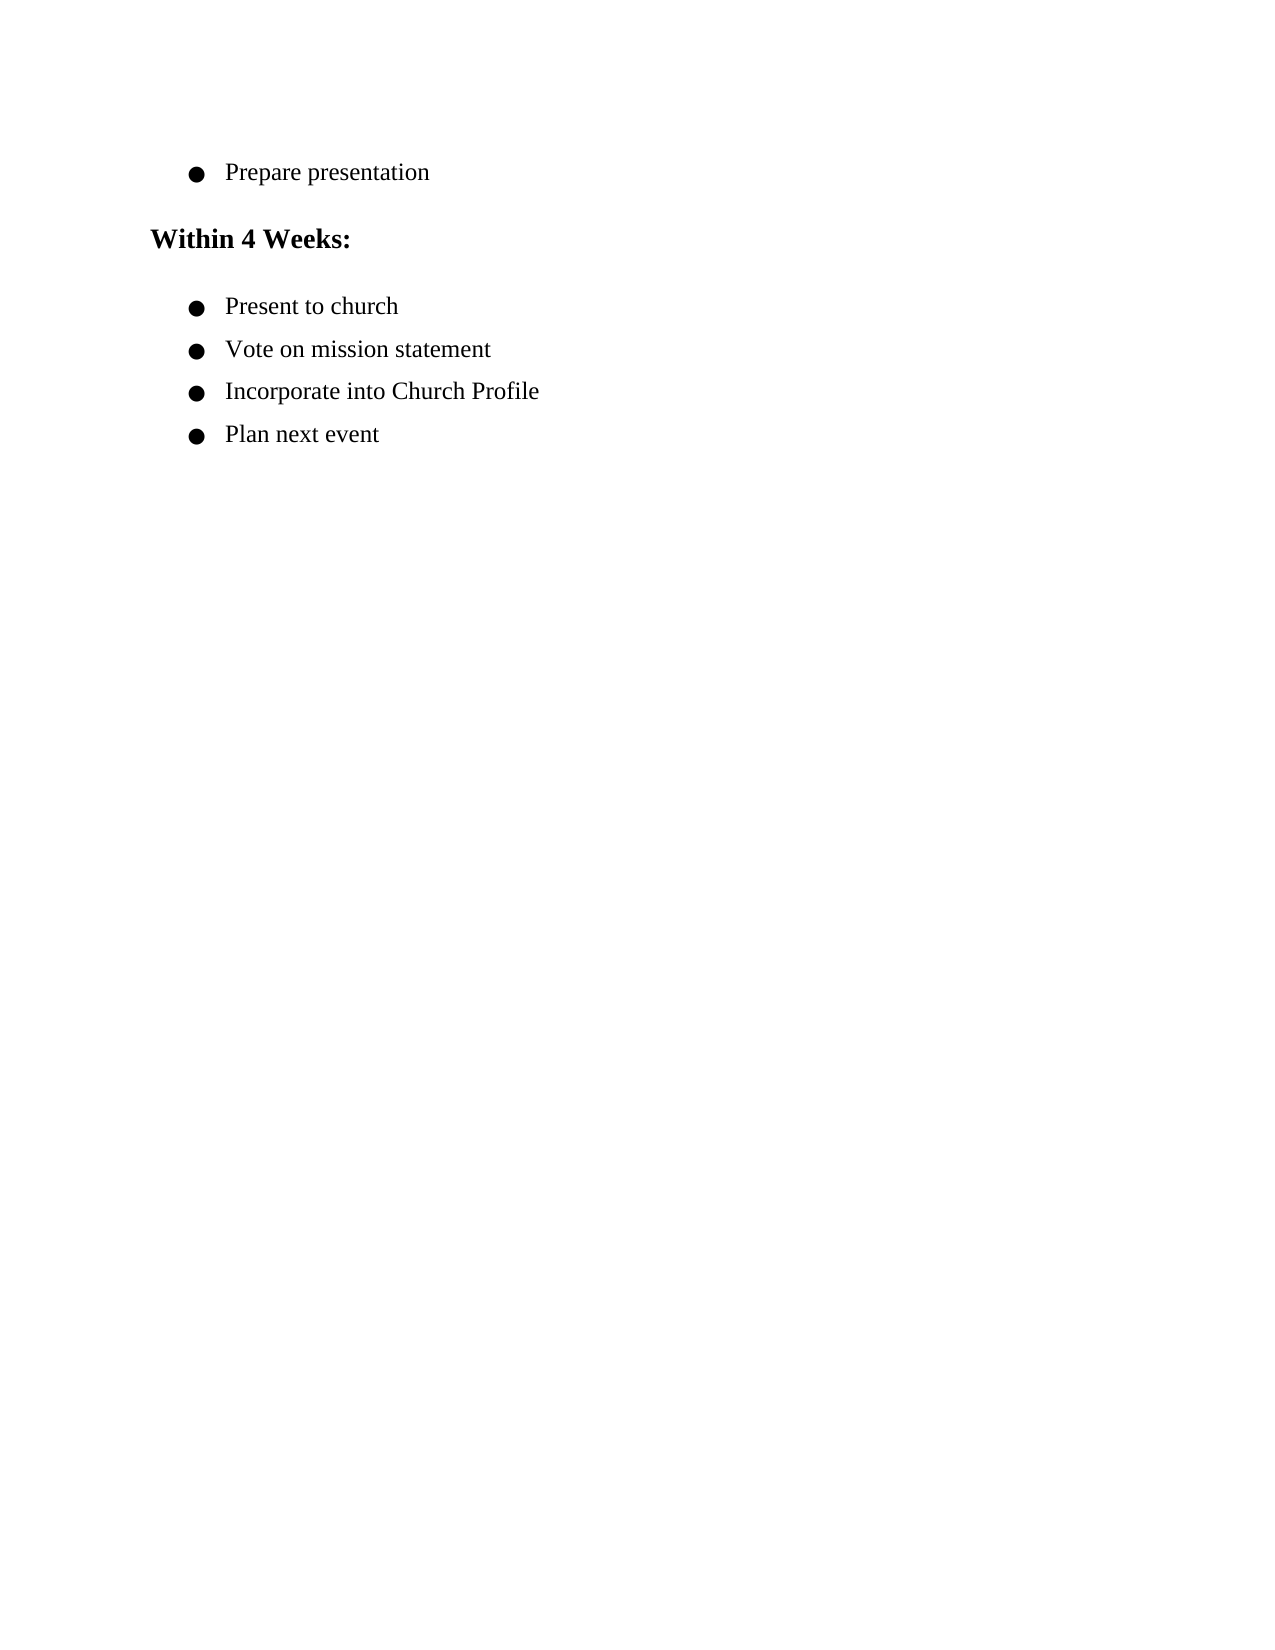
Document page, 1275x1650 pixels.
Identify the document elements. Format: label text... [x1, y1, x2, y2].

list Prepare presentation [187, 150, 1125, 193]
text Within 4 Weeks: [150, 222, 1125, 254]
list Incorporate into Church Profile [187, 369, 1125, 412]
list Plan next event [187, 412, 1125, 454]
list Present to church [187, 283, 1125, 326]
list Vote on mission statement [187, 326, 1125, 369]
